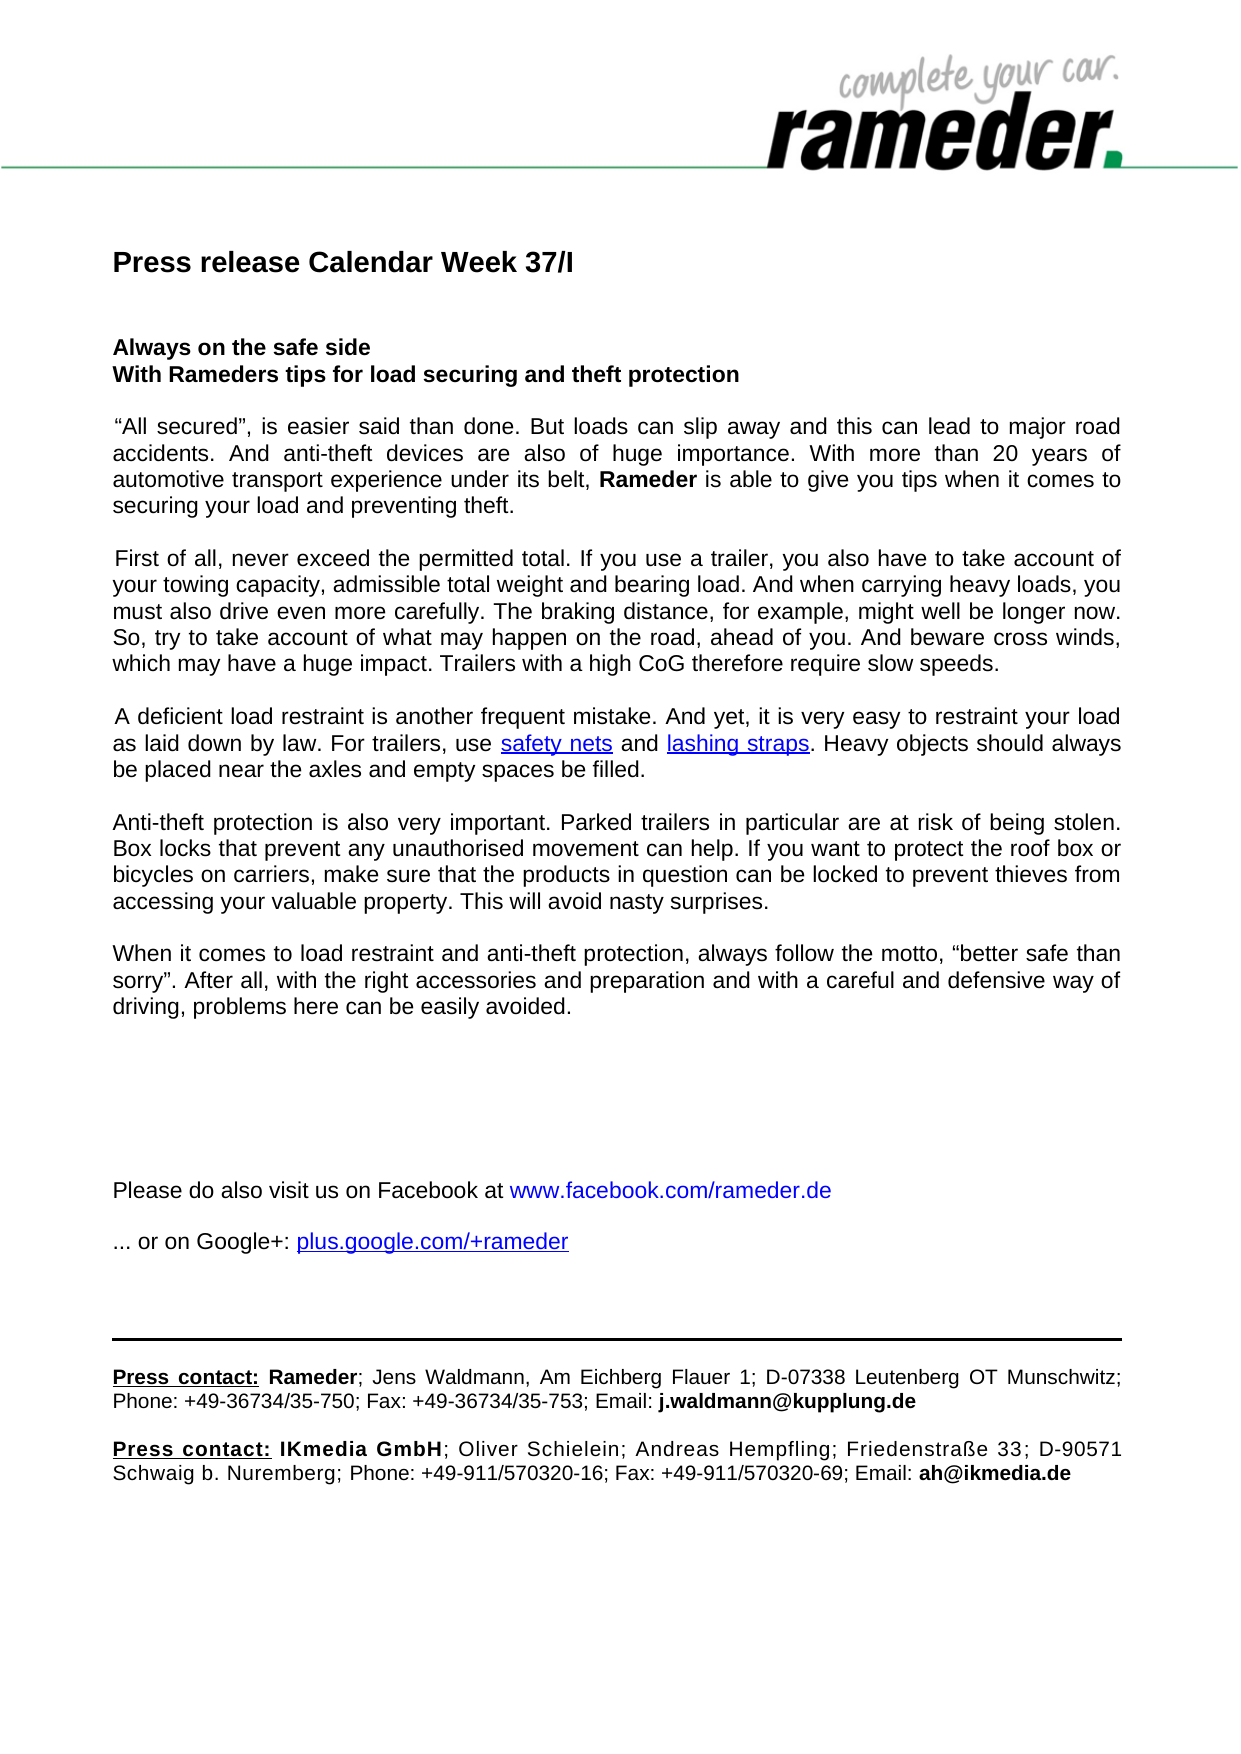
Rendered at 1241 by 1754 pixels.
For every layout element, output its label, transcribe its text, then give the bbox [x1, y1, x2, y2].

text Please do also visit us on Facebook at www.facebook.com/rameder.de [112, 1177, 1122, 1204]
text Press contact: IKmedia GmbH; Oliver Schielein; Andreas Hempfling; Friedenstraße 33; D-90571 Schwaig b. Nuremberg; Phone: +49-911/570320-16; Fax: +49-911/570320-69; Email: ah@ikmedia.de [112, 1437, 1122, 1484]
text Press contact: Rameder; Jens Waldmann, Am Eichberg Flauer 1; D-07338 Leutenberg OT Munschwitz; Phone: +49-36734/35-750; Fax: +49-36734/35-753; Email: j.waldmann@kupplung.de [112, 1365, 1122, 1413]
text Always on the safe side [112, 334, 1122, 361]
text When it comes to load restraint and anti-theft protection, always follow the motto, “better safe than sorry”. After all, with the right accessories and preparation and with a careful and defensive way of driving, problems here can be easily avoided. [112, 940, 1122, 1019]
text A deficient load restraint is another frequent mistake. And yet, it is very easy to restraint your load as laid down by law. For trailers, use safety nets and lashing straps. Heavy objects should always be placed near the axles and empty spaces be filled. [112, 703, 1122, 782]
text ... or on Google+: plus.google.com/+rameder [112, 1228, 1122, 1254]
text With Rameders tips for load securing and theft protection [112, 361, 1122, 387]
picture [0, 48, 1236, 174]
text Anti-theft protection is also very important. Parked trailers in particular are at risk of being stolen. Box locks that prevent any unauthorised movement can help. If you want to protect the roof box or bicycles on carriers, make sure that the products in question can be locked to prevent thieves from accessing your valuable property. This will avoid nasty surprises. [112, 808, 1122, 914]
text Press release Calendar Week 37/I [112, 246, 1004, 279]
text First of all, never exceed the permitted total. If you use a trailer, you also have to take account of your towing capacity, admissible total weight and bearing load. And when carrying heavy loads, you must also drive even more carefully. The braking distance, for example, might well be longer now. So, try to take account of what may happen on the road, ahead of you. And beware cross winds, which may have a huge impact. Trailers with a high CoG therefore require slow speeds. [112, 545, 1122, 677]
text “All secured”, is easier said than done. But loads can slip away and this can lead to major road accidents. And anti-theft devices are also of huge importance. With more than 20 years of automotive transport experience under its belt, Rameder is able to give you tips when it comes to securing your load and preventing theft. [112, 413, 1122, 519]
